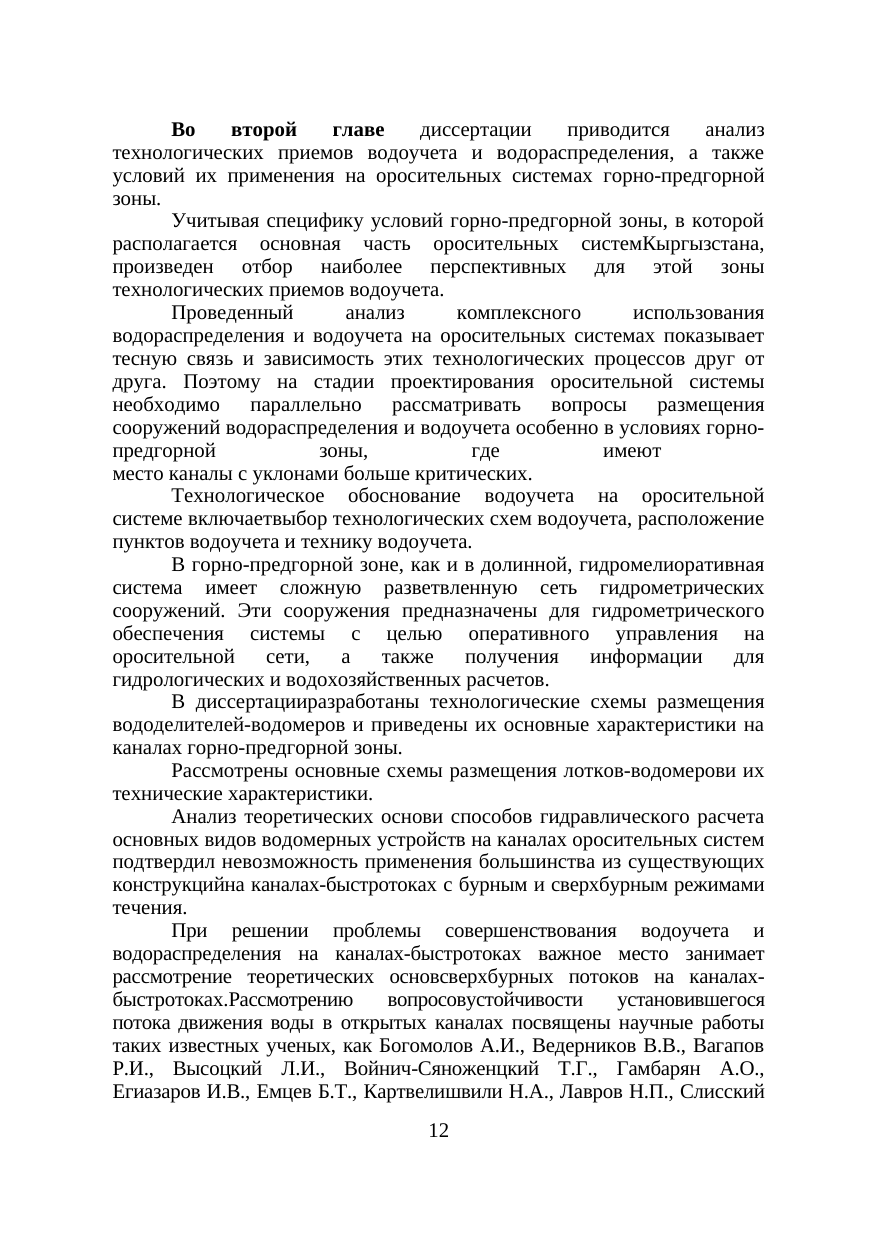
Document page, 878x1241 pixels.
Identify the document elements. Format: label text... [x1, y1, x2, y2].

text Рассмотрены основные схемы размещения лотков-водомерови их технические характеристики. [112, 759, 765, 805]
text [112, 919, 765, 1103]
text Технологическое обоснование водоучета на оросительной системе включаетвыбор технологических схем водоучета, расположение пунктов водоучета и технику водоучета. [112, 484, 765, 553]
text В диссертацииразработаны технологические схемы размещения вододелителей-водомеров и приведены их основные характеристики на каналах горно-предгорной зоны. [112, 691, 765, 759]
text Анализ теоретических основи способов гидравлического расчета основных видов водомерных устройств на каналах оросительных систем подтвердил невозможность применения большинства из существующих конструкцийна каналах-быстротоках с бурным и сверхбурным режимами течения. [112, 805, 765, 919]
text Проведенный анализ комплексного использования водораспределения и водоучета на оросительных системах показывает тесную связь и зависимость этих технологических процессов друг от друга. Поэтому на стадии проектирования оросительной системы необходимо параллельно рассматривать вопросы размещения сооружений водораспределения и водоучета особенно в условиях горно-предгорной зоны, где имеют место каналы с уклонами больше критических. [112, 301, 765, 484]
text В горно-предгорной зоне, как и в долинной, гидромелиоративная система имеет сложную разветвленную сеть гидрометрических сооружений. Эти сооружения предназначены для гидрометрического обеспечения системы с целью оперативного управления на оросительной сети, а также получения информации для гидрологических и водохозяйственных расчетов. [112, 553, 765, 691]
text Во второй главе диссертации приводится анализ технологических приемов водоучета и водораспределения, а также условий их применения на оросительных системах горно-предгорной зоны. [112, 118, 765, 210]
text Учитывая специфику условий горно-предгорной зоны, в которой располагается основная часть оросительных системКыргызстана, произведен отбор наиболее перспективных для этой зоны технологических приемов водоучета. [112, 210, 765, 301]
